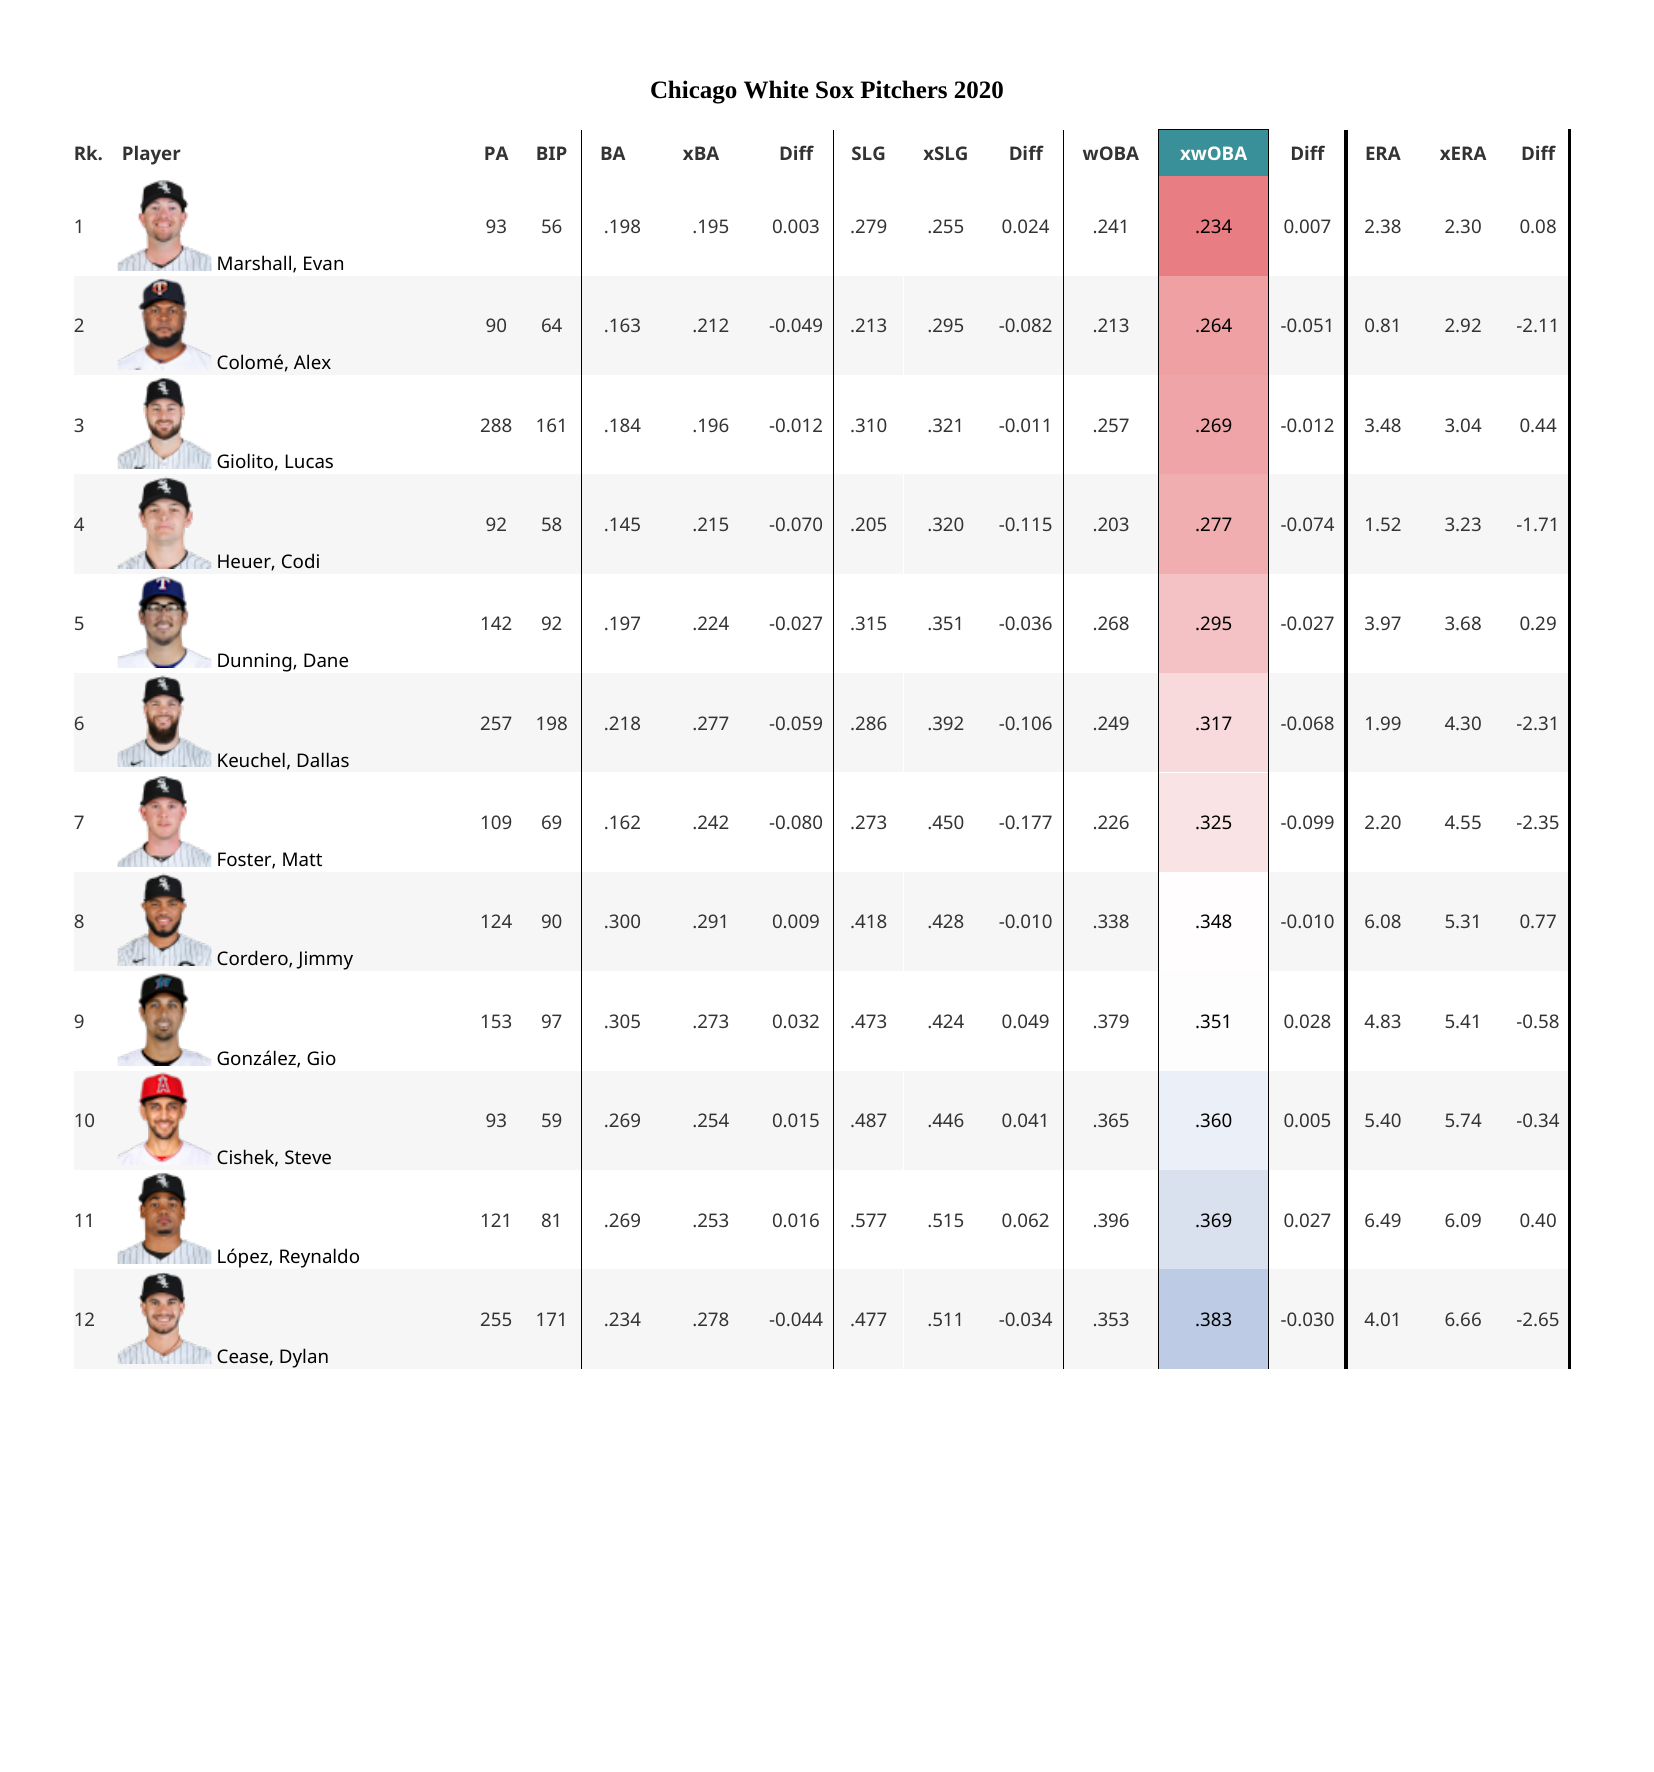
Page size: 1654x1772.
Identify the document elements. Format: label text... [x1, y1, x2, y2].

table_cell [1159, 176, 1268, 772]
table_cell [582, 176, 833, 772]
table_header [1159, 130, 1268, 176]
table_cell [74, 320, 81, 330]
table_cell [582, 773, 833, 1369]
picture [117, 573, 212, 668]
picture [117, 1269, 212, 1364]
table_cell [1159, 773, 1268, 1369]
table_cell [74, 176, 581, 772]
picture [117, 375, 212, 469]
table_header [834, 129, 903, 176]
picture [117, 1070, 212, 1165]
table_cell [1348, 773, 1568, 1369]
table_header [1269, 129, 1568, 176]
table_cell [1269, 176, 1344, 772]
picture [117, 275, 212, 370]
picture [117, 176, 212, 271]
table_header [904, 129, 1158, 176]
picture [117, 772, 212, 867]
picture [117, 474, 212, 569]
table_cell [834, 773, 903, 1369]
picture [117, 871, 212, 966]
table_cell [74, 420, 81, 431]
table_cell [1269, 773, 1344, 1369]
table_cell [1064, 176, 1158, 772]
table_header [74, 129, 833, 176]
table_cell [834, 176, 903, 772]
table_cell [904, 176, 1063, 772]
text Chicago White Sox Pitchers 2020 [75, 75, 1578, 104]
picture [117, 1170, 212, 1264]
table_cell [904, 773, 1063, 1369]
picture [117, 971, 212, 1066]
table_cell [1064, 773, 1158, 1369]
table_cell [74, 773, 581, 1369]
picture [117, 673, 212, 767]
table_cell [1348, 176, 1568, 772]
